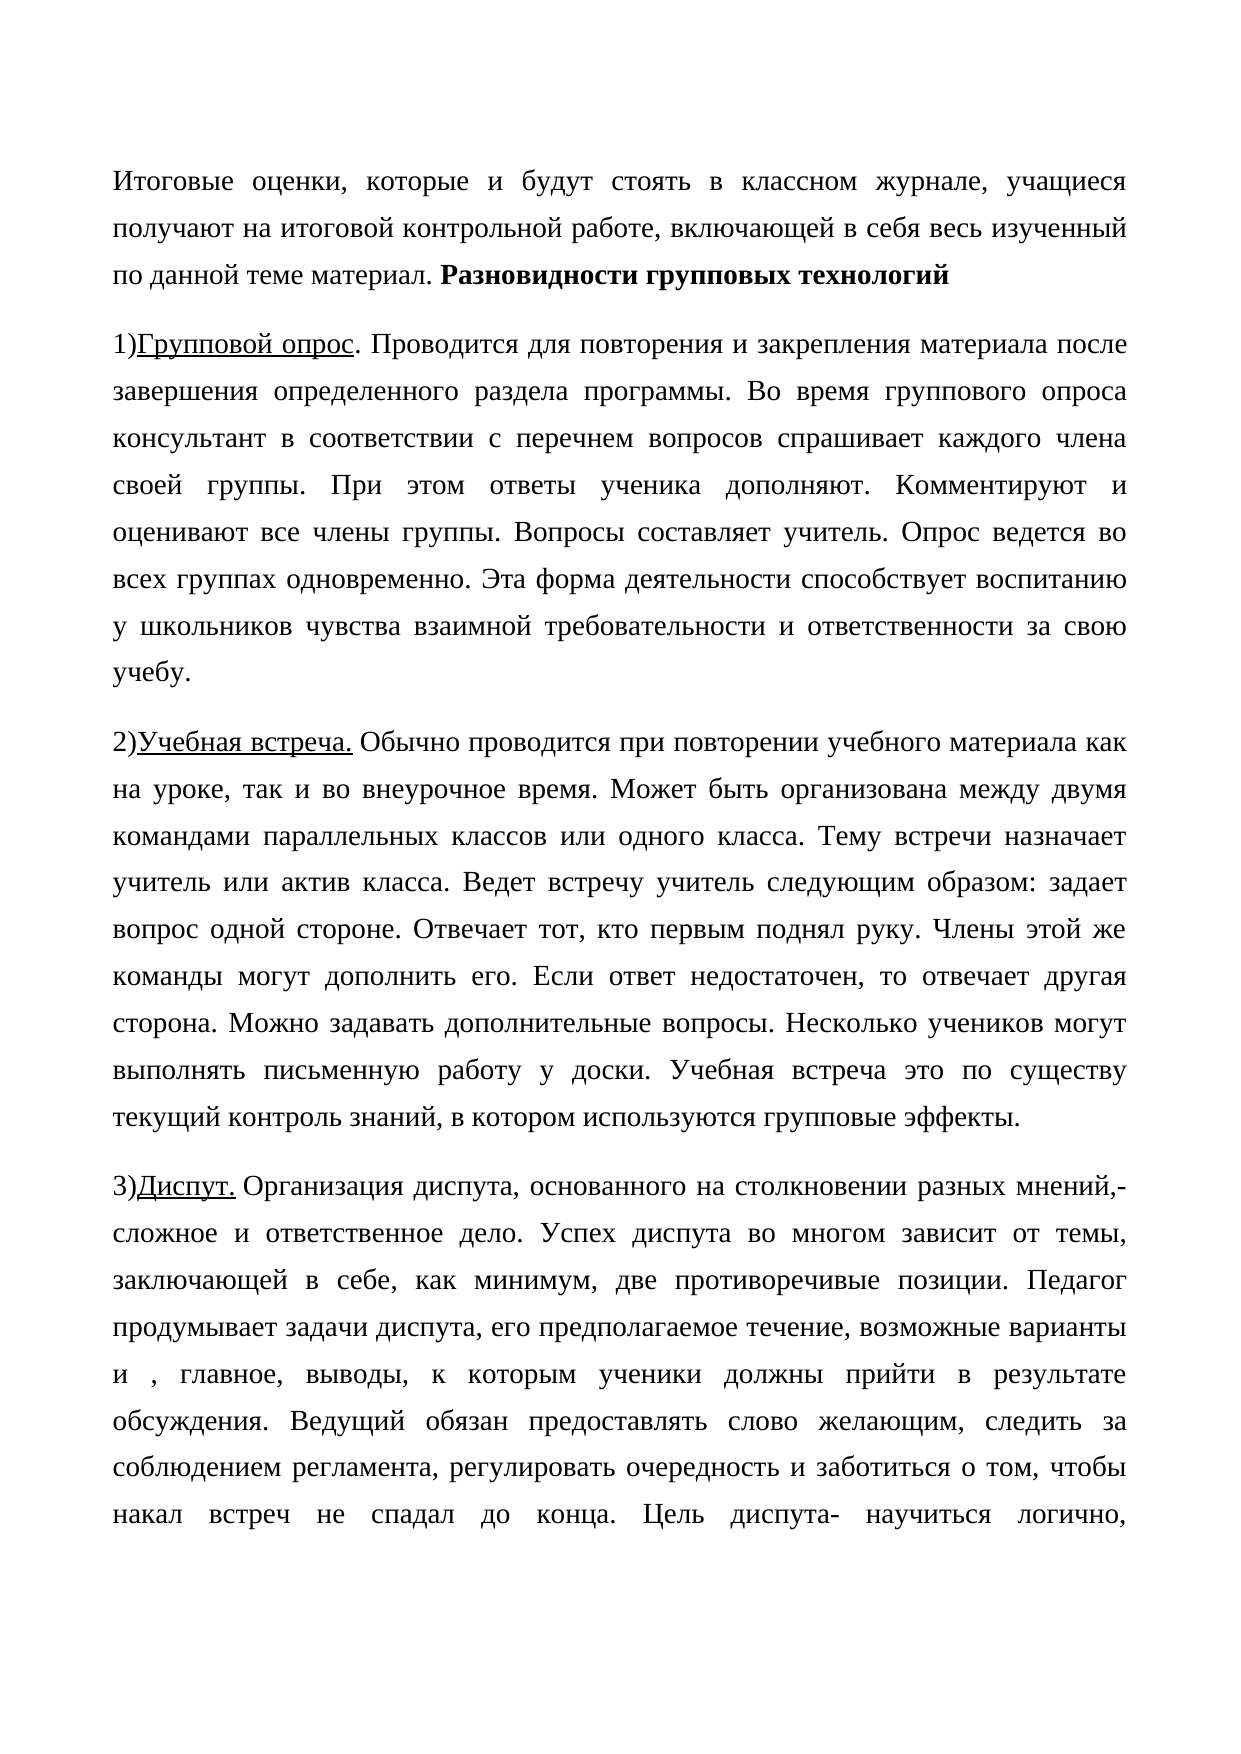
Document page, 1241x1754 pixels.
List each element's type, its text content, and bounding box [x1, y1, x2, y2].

text 1)Групповой опрос. Проводится для повторения и закрепления материала после завершения определенного раздела программы. Во время группового опроса консультант в соответствии с перечнем вопросов спрашивает каждого члена своей группы. При этом ответы ученика дополняют. Комментируют и оценивают все члены группы. Вопросы составляет учитель. Опрос ведется во всех группах одновременно. Эта форма деятельности способствует воспитанию у школьников чувства взаимной требовательности и ответственности за свою учебу. [112, 313, 1128, 688]
text 2)Учебная встреча. Обычно проводится при повторении учебного материала как на уроке, так и во внеурочное время. Может быть организована между двумя командами параллельных классов или одного класса. Тему встречи назначает учитель или актив класса. Ведет встречу учитель следующим образом: задает вопрос одной стороне. Отвечает тот, кто первым поднял руку. Члены этой же команды могут дополнить его. Если ответ недостаточен, то отвечает другая сторона. Можно задавать дополнительные вопросы. Несколько учеников могут выполнять письменную работу у доски. Учебная встреча это по существу текущий контроль знаний, в котором используются групповые эффекты. [112, 711, 1128, 1132]
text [112, 1155, 1128, 1530]
text Итоговые оценки, которые и будут стоять в классном журнале, учащиеся получают на итоговой контрольной работе, включающей в себя весь изученный по данной теме материал. Разновидности групповых технологий [112, 150, 1128, 291]
